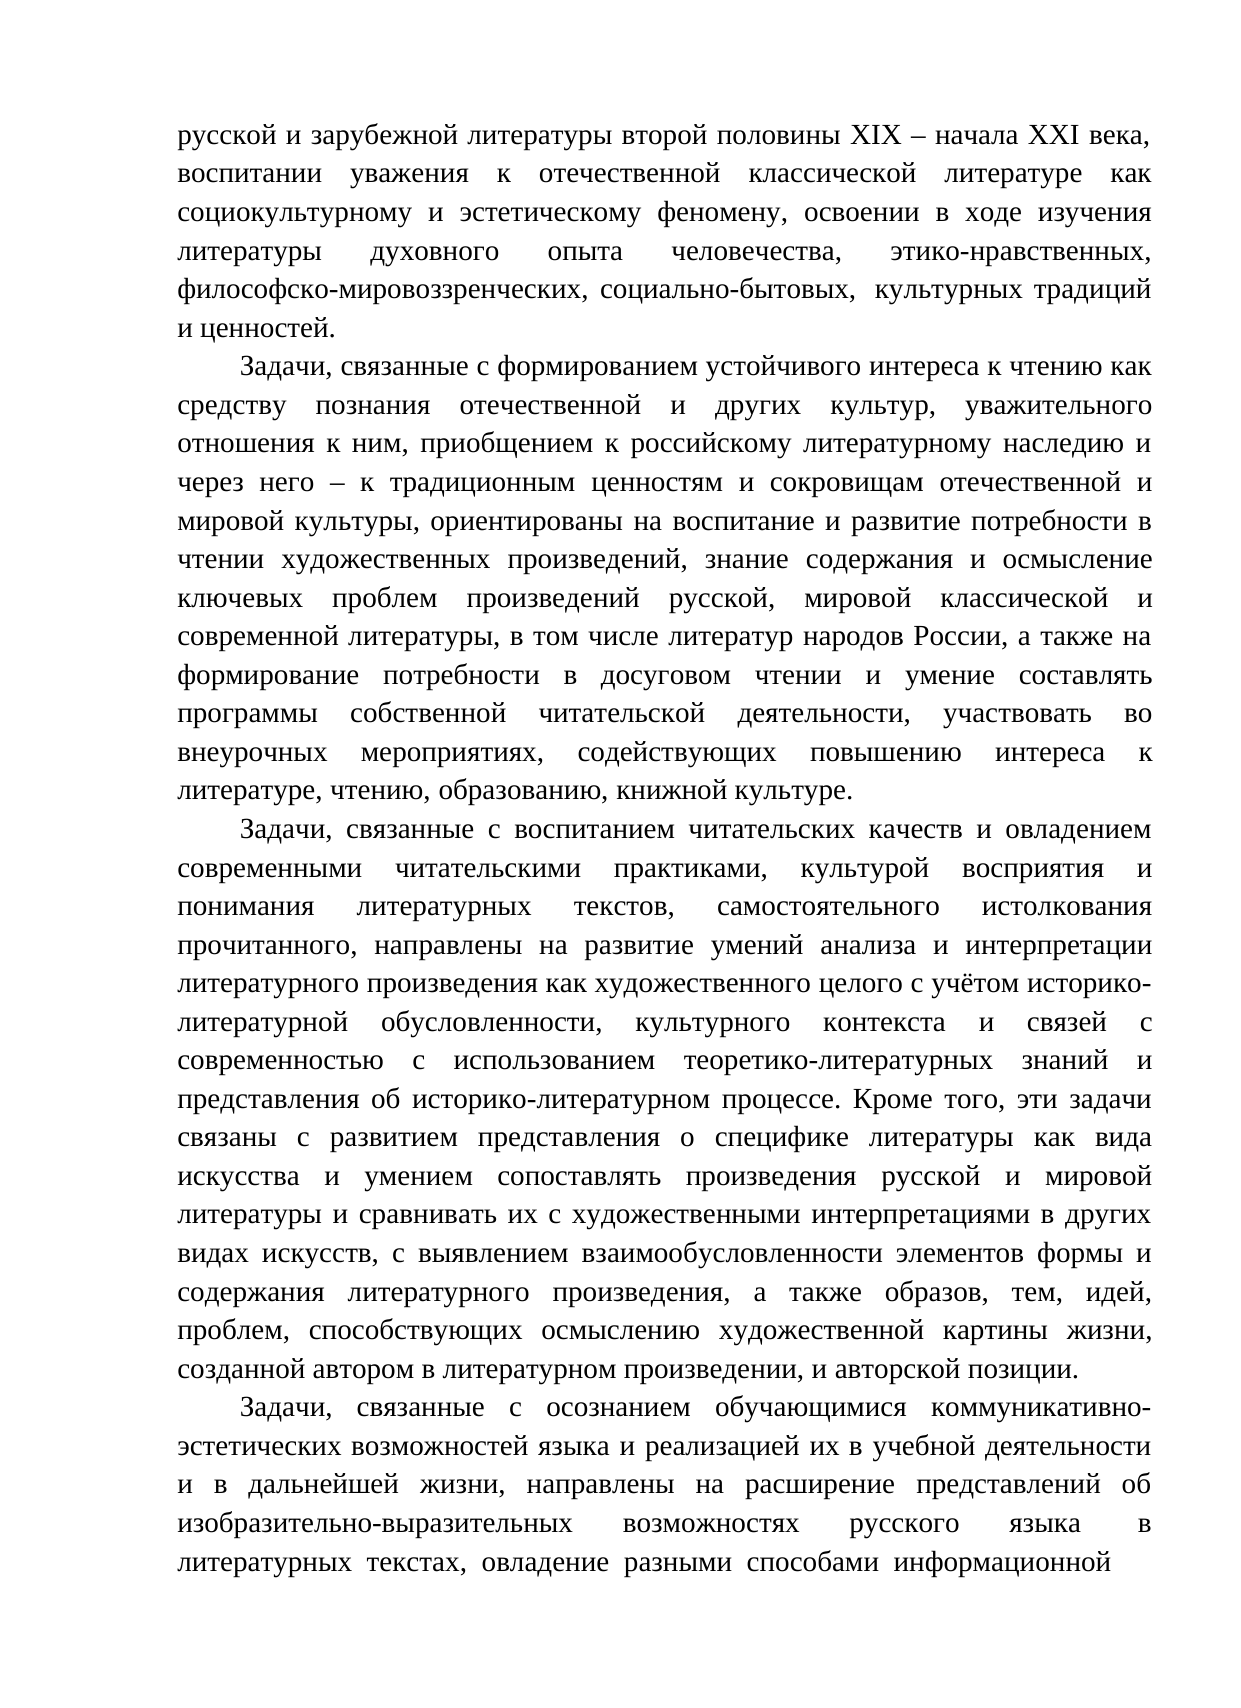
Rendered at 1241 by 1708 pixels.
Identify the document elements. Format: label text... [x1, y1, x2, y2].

text русской и зарубежной литературы второй половины ХIХ – начала ХХI века, воспитании уважения к отечественной классической литературе как социокультурному и эстетическому феномену, освоении в ходе изучения литературы духовного опыта человечества, этико-нравственных, философско-мировоззренческих, социально-бытовых, культурных традиций и ценностей. [177, 117, 1152, 343]
text Задачи, связанные с формированием устойчивого интереса к чтению как средству познания отечественной и других культур, уважительного отношения к ним, приобщением к российскому литературному наследию и через него – к традиционным ценностям и сокровищам отечественной и мировой культуры, ориентированы на воспитание и развитие потребности в чтении художественных произведений, знание содержания и осмысление ключевых проблем произведений русской, мировой классической и современной литературы, в том числе литератур народов России, а также на формирование потребности в досуговом чтении и умение составлять программы собственной читательской деятельности, участвовать во внеурочных мероприятиях, содействующих повышению интереса к литературе, чтению, образованию, книжной культуре. [177, 348, 1153, 806]
text Задачи, связанные с осознанием обучающимися коммуникативно- эстетических возможностей языка и реализацией их в учебной деятельности и в дальнейшей жизни, направлены на расширение представлений об изобразительно-выразительных возможностях русского языка в литературных текстах, овладение разными способами информационной [177, 1389, 1152, 1577]
text Задачи, связанные с воспитанием читательских качеств и овладением современными читательскими практиками, культурой восприятия и понимания литературных текстов, самостоятельного истолкования прочитанного, направлены на развитие умений анализа и интерпретации литературного произведения как художественного целого с учётом историко- литературной обусловленности, культурного контекста и связей с современностью с использованием теоретико-литературных знаний и представления об историко-литературном процессе. Кроме того, эти задачи связаны с развитием представления о специфике литературы как вида искусства и умением сопоставлять произведения русской и мировой литературы и сравнивать их с художественными интерпретациями в других видах искусств, с выявлением взаимообусловленности элементов формы и содержания литературного произведения, а также образов, тем, идей, проблем, способствующих осмыслению художественной картины жизни, созданной автором в литературном произведении, и авторской позиции. [177, 811, 1152, 1384]
